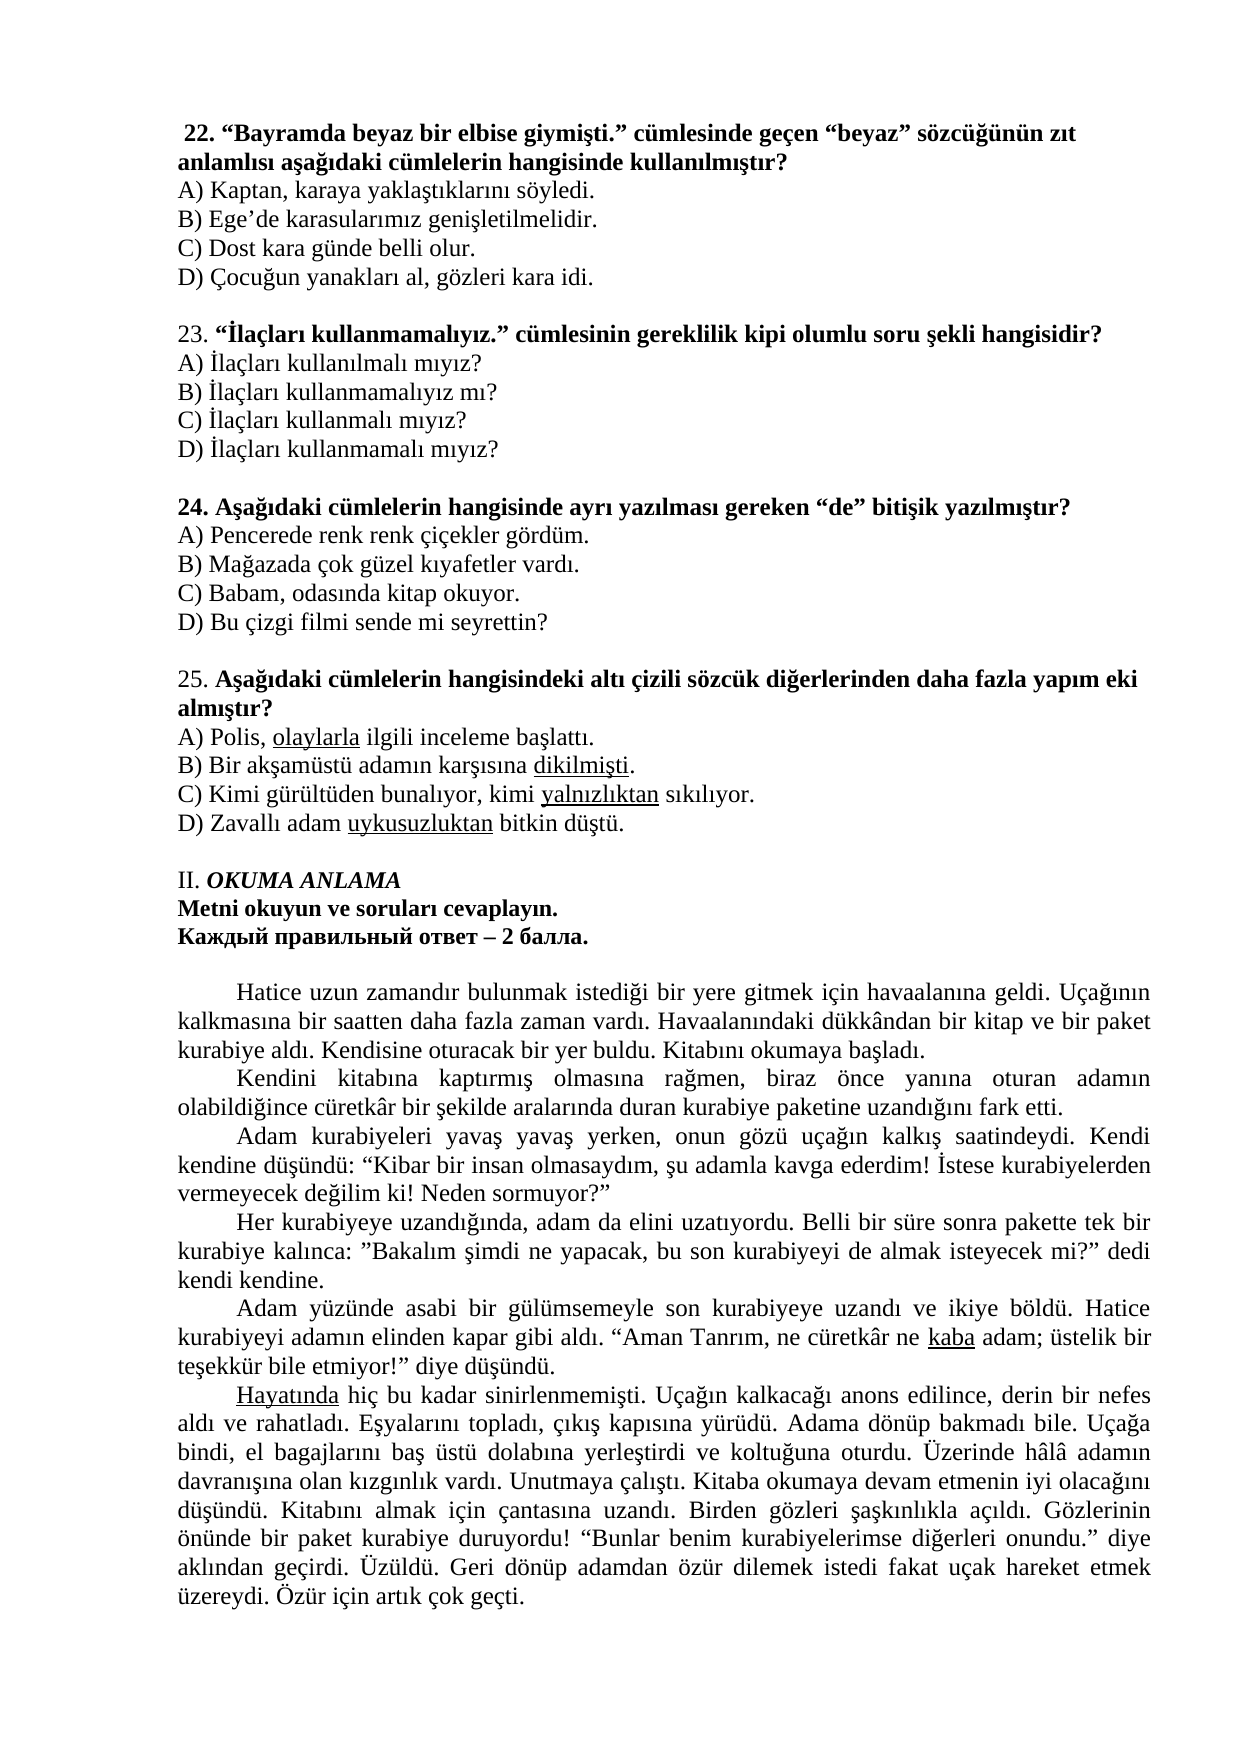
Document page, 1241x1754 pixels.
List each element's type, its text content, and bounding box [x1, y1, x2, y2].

text II. OKUMA ANLAMA [177, 866, 1152, 894]
text C) Babam, odasında kitap okuyor. [177, 578, 1152, 607]
text D) İlaçları kullanmamalı mıyız? [177, 434, 1152, 463]
text Adam kurabiyeleri yavaş yavaş yerken, onun gözü uçağın kalkış saatindeydi. Kendi kendine düşündü: “Kibar bir insan olmasaydım, şu adamla kavga ederdim! İstese kurabiyelerden vermeyecek değilim ki! Neden sormuyor?” [177, 1121, 1152, 1207]
text Hatice uzun zamandır bulunmak istediği bir yere gitmek için havaalanına geldi. Uçağının kalkmasına bir saatten daha fazla zaman vardı. Havaalanındaki dükkândan bir kitap ve bir paket kurabiye aldı. Kendisine oturacak bir yer buldu. Kitabını okumaya başladı. [177, 977, 1152, 1063]
text Hayatında hiç bu kadar sinirlenmemişti. Uçağın kalkacağı anons edilince, derin bir nefes aldı ve rahatladı. Eşyalarını topladı, çıkış kapısına yürüdü. Adama dönüp bakmadı bile. Uçağa bindi, el bagajlarını baş üstü dolabına yerleştirdi ve koltuğuna oturdu. Üzerinde hâlâ adamın davranışına olan kızgınlık vardı. Unutmaya çalıştı. Kitaba okumaya devam etmenin iyi olacağını düşündü. Kitabını almak için çantasına uzandı. Birden gözleri şaşkınlıkla açıldı. Gözlerinin önünde bir paket kurabiye duruyordu! “Bunlar benim kurabiyelerimse diğerleri onundu.” diye aklından geçirdi. Üzüldü. Geri dönüp adamdan özür dilemek istedi fakat uçak hareket etmek üzereydi. Özür için artık çok geçti. [177, 1380, 1152, 1610]
text 25. Aşağıdaki cümlelerin hangisindeki altı çizili sözcük diğerlerinden daha fazla yapım eki almıştır? [177, 664, 1152, 722]
text 22. “Bayramda beyaz bir elbise giymişti.” cümlesinde geçen “beyaz” sözcüğünün zıt anlamlısı aşağıdaki cümlelerin hangisinde kullanılmıştır? [177, 118, 1152, 176]
text B) Mağazada çok güzel kıyafetler vardı. [177, 549, 1152, 578]
text 24. Aşağıdaki cümlelerin hangisinde ayrı yazılması gereken “de” bitişik yazılmıştır? [177, 492, 1152, 521]
text D) Zavallı adam uykusuzluktan bitkin düştü. [177, 808, 1152, 837]
text Adam yüzünde asabi bir gülümsemeyle son kurabiyeye uzandı ve ikiye böldü. Hatice kurabiyeyi adamın elinden kapar gibi aldı. “Aman Tanrım, ne cüretkâr ne kaba adam; üstelik bir teşekkür bile etmiyor!” diye düşündü. [177, 1293, 1152, 1380]
text A) Pencerede renk renk çiçekler gördüm. [177, 521, 1152, 549]
text Каждый правильный ответ – 2 балла. [177, 922, 1152, 949]
text 23. “İlaçları kullanmamalıyız.” cümlesinin gereklilik kipi olumlu soru şekli hangisidir? [177, 319, 1152, 348]
text C) İlaçları kullanmalı mıyız? [177, 406, 1152, 434]
text B) Ege’de karasularımız genişletilmelidir. [177, 204, 1152, 233]
text A) Polis, olaylarla ilgili inceleme başlattı. [177, 722, 1152, 751]
text B) İlaçları kullanmamalıyız mı? [177, 377, 1152, 406]
text Her kurabiyeye uzandığında, adam da elini uzatıyordu. Belli bir süre sonra pakette tek bir kurabiye kalınca: ”Bakalım şimdi ne yapacak, bu son kurabiyeyi de almak isteyecek mi?” dedi kendi kendine. [177, 1207, 1152, 1293]
text Kendini kitabına kaptırmış olmasına rağmen, biraz önce yanına oturan adamın olabildiğince cüretkâr bir şekilde aralarında duran kurabiye paketine uzandığını fark etti. [177, 1063, 1152, 1121]
text Metni okuyun ve soruları cevaplayın. [177, 894, 1152, 922]
text B) Bir akşamüstü adamın karşısına dikilmişti. [177, 751, 1152, 779]
text C) Kimi gürültüden bunalıyor, kimi yalnızlıktan sıkılıyor. [177, 779, 1152, 808]
text C) Dost kara günde belli olur. [177, 233, 1152, 262]
text A) Kaptan, karaya yaklaştıklarını söyledi. [177, 176, 1152, 204]
text D) Bu çizgi filmi sende mi seyrettin? [177, 607, 1152, 636]
text A) İlaçları kullanılmalı mıyız? [177, 348, 1152, 377]
text D) Çocuğun yanakları al, gözleri kara idi. [177, 262, 1152, 291]
